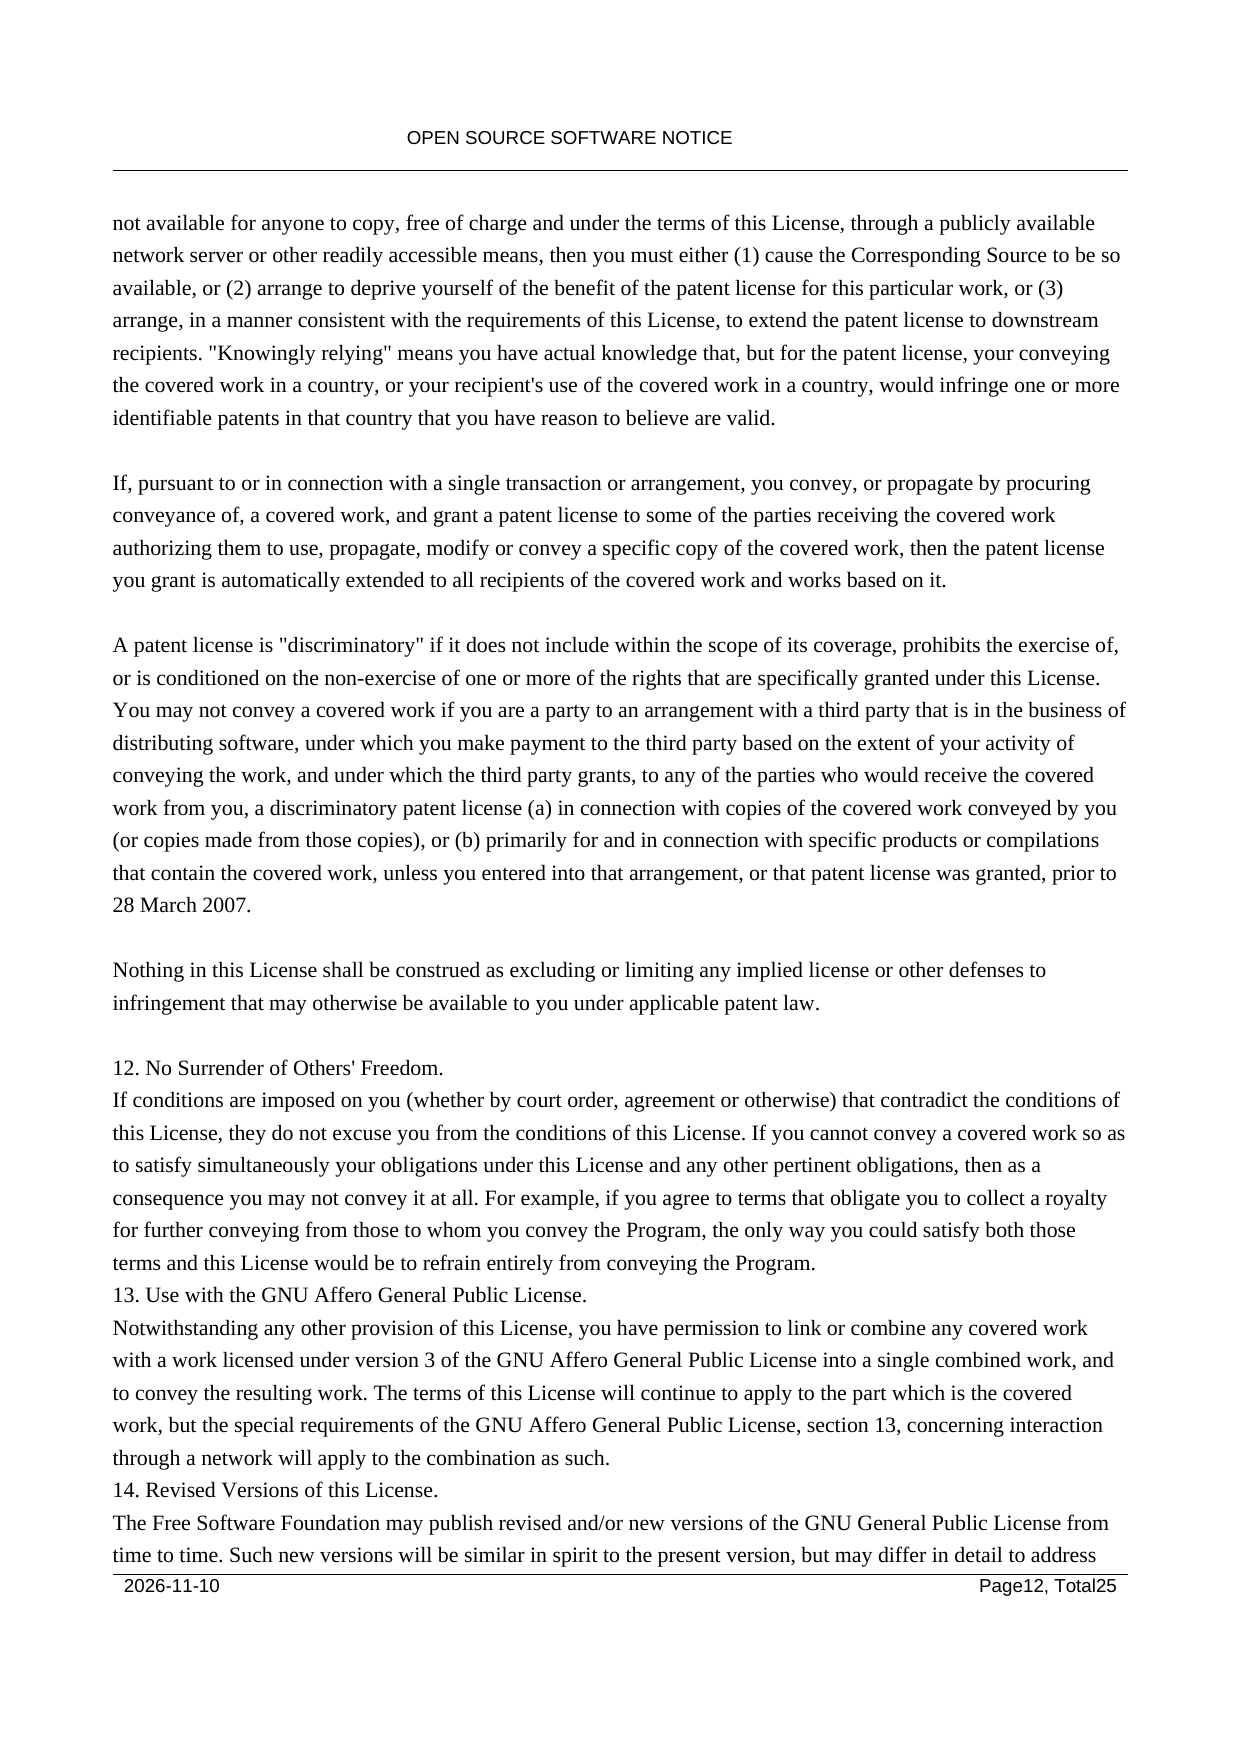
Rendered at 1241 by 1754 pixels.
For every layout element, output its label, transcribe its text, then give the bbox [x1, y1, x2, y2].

text 12. No Surrender of Others' Freedom. [112, 1051, 1128, 1084]
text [112, 1506, 1128, 1571]
text 14. Revised Versions of this License. [112, 1474, 1128, 1506]
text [112, 206, 1128, 434]
text If, pursuant to or in connection with a single transaction or arrangement, you convey, or propagate by procuring conveyance of, a covered work, and grant a patent license to some of the parties receiving the covered work authorizing them to use, propagate, modify or convey a specific copy of the covered work, then the patent license you grant is automatically extended to all recipients of the covered work and works based on it. [112, 466, 1128, 596]
text A patent license is "discriminatory" if it does not include within the scope of its coverage, prohibits the exercise of, or is conditioned on the non-exercise of one or more of the rights that are specifically granted under this License. You may not convey a covered work if you are a party to an arrangement with a third party that is in the business of distributing software, under which you make payment to the third party based on the extent of your activity of conveying the work, and under which the third party grants, to any of the parties who would receive the covered work from you, a discriminatory patent license (a) in connection with copies of the covered work conveyed by you (or copies made from those copies), or (b) primarily for and in connection with specific products or compilations that contain the covered work, unless you entered into that arrangement, or that patent license was granted, prior to 28 March 2007. [112, 629, 1128, 921]
text Notwithstanding any other provision of this License, you have permission to link or combine any covered work with a work licensed under version 3 of the GNU Affero General Public License into a single combined work, and to convey the resulting work. The terms of this License will continue to apply to the part which is the covered work, but the special requirements of the GNU Affero General Public License, section 13, concerning interaction through a network will apply to the combination as such. [112, 1311, 1128, 1474]
text 13. Use with the GNU Affero General Public License. [112, 1279, 1128, 1311]
text If conditions are imposed on you (whether by court order, agreement or otherwise) that contradict the conditions of this License, they do not excuse you from the conditions of this License. If you cannot convey a covered work so as to satisfy simultaneously your obligations under this License and any other pertinent obligations, then as a consequence you may not convey it at all. For example, if you agree to terms that obligate you to collect a royalty for further conveying from those to whom you convey the Program, the only way you could satisfy both those terms and this License would be to refrain entirely from conveying the Program. [112, 1084, 1128, 1279]
text Nothing in this License shall be construed as excluding or limiting any implied license or other defenses to infringement that may otherwise be available to you under applicable patent law. [112, 954, 1128, 1019]
